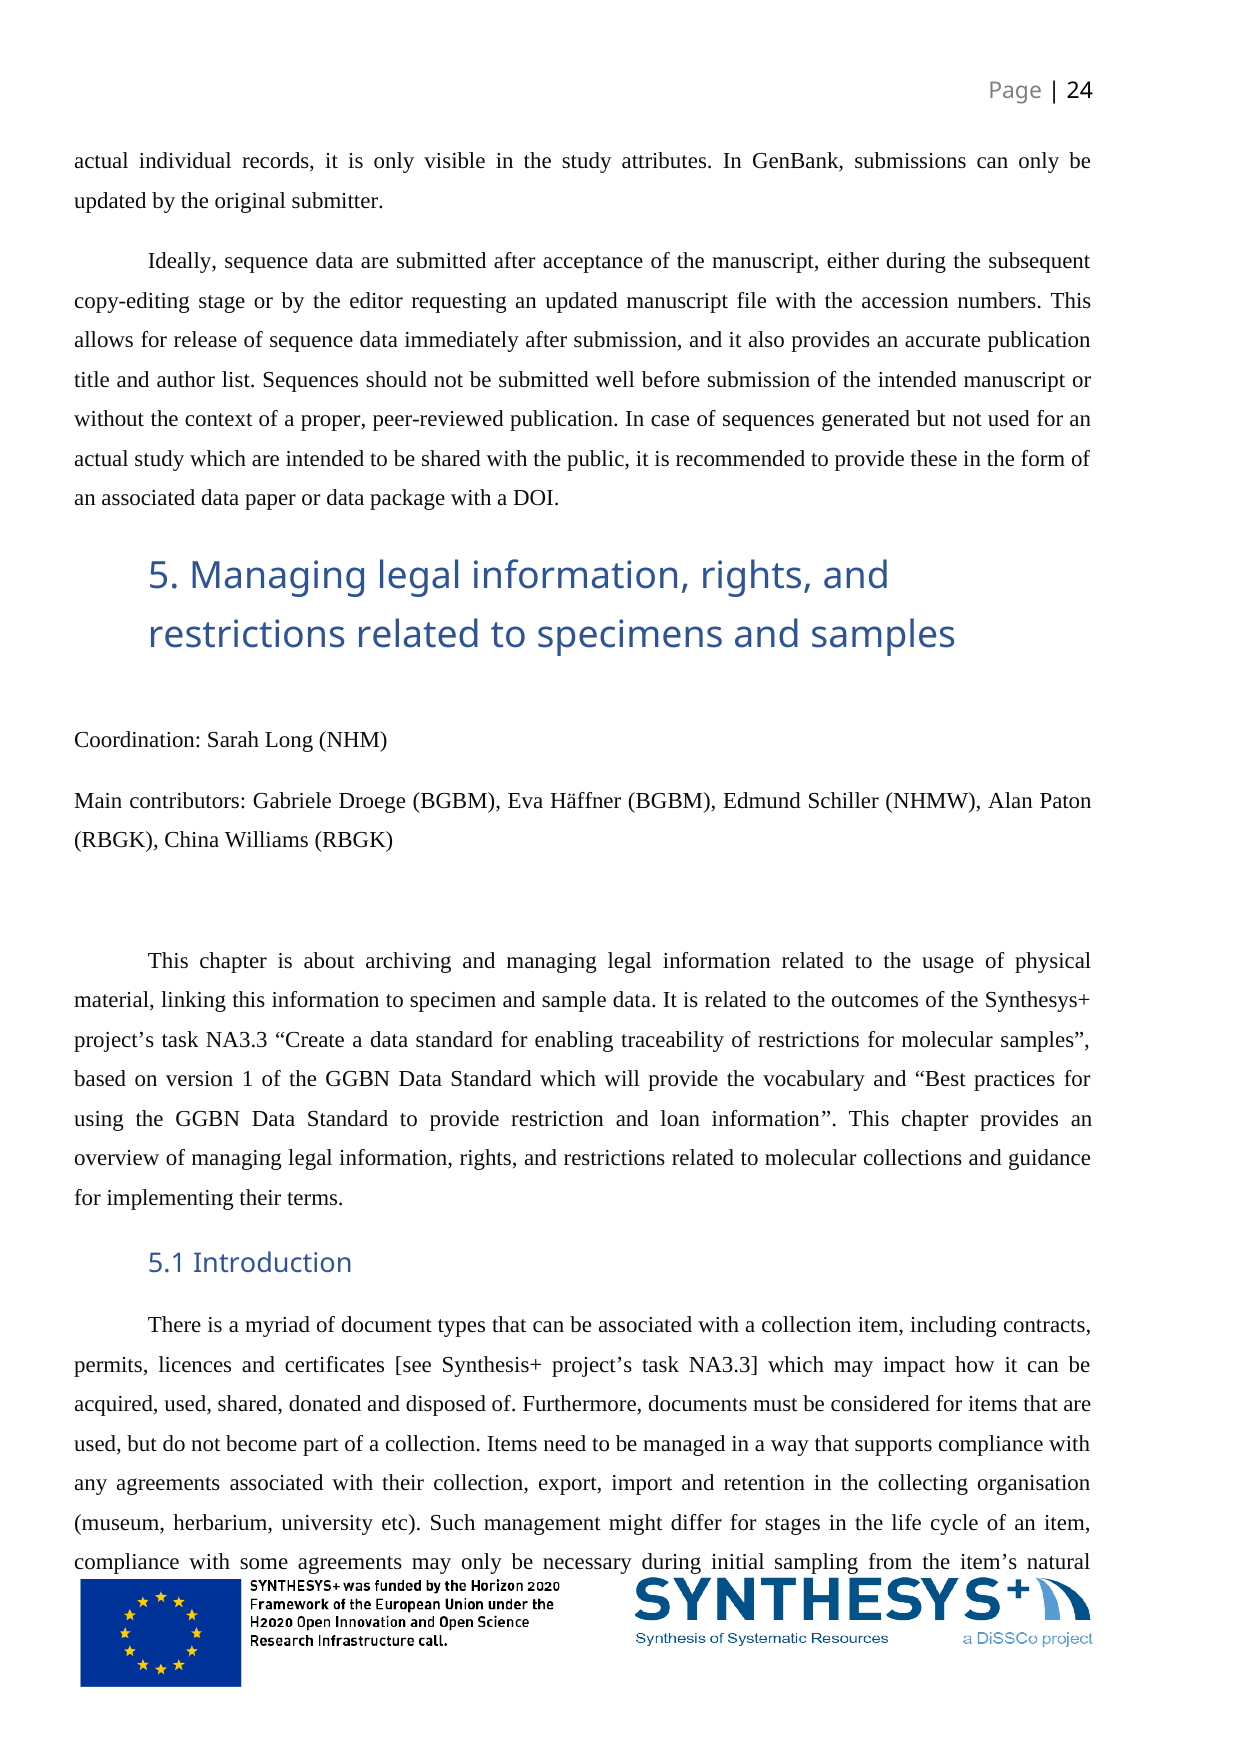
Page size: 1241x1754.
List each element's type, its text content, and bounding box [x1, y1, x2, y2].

picture [80, 1577, 564, 1687]
text Ideally, sequence data are submitted after acceptance of the manuscript, either during the subsequent copy-editing stage or by the editor requesting an updated manuscript file with the accession numbers. This allows for release of sequence data immediately after submission, and it also provides an accurate publication title and author list. Sequences should not be submitted well before submission of the intended manuscript or without the context of a proper, peer-reviewed publication. In case of sequences generated but not used for an actual study which are intended to be shared with the public, it is recommended to provide these in the form of an associated data paper or data package with a DOI. [74, 247, 1093, 511]
text This chapter is about archiving and managing legal information related to the usage of physical material, linking this information to specimen and sample data. It is related to the outcomes of the Synthesys+ project’s task NA3.3 “Create a data standard for enabling traceability of restrictions for molecular samples”, based on version 1 of the GGBN Data Standard which will provide the vocabulary and “Best practices for using the GGBN Data Standard to provide restriction and loan information”. This chapter provides an overview of managing legal information, rights, and restrictions related to molecular collections and guidance for implementing their terms. [74, 947, 1093, 1210]
text Main contributors: Gabriele Droege (BGBM), Eva Häffner (BGBM), Edmund Schiller (NHMW), Alan Paton (RBGK), China Williams (RBGK) [74, 787, 1093, 852]
picture [635, 1577, 1093, 1649]
text Coordination: Sarah Long (NHM) [74, 726, 1093, 753]
subtitle 5. Managing legal information, rights, and restrictions related to specimens and samples [148, 549, 1093, 658]
subtitle 5.1 Introduction [148, 1244, 1093, 1281]
